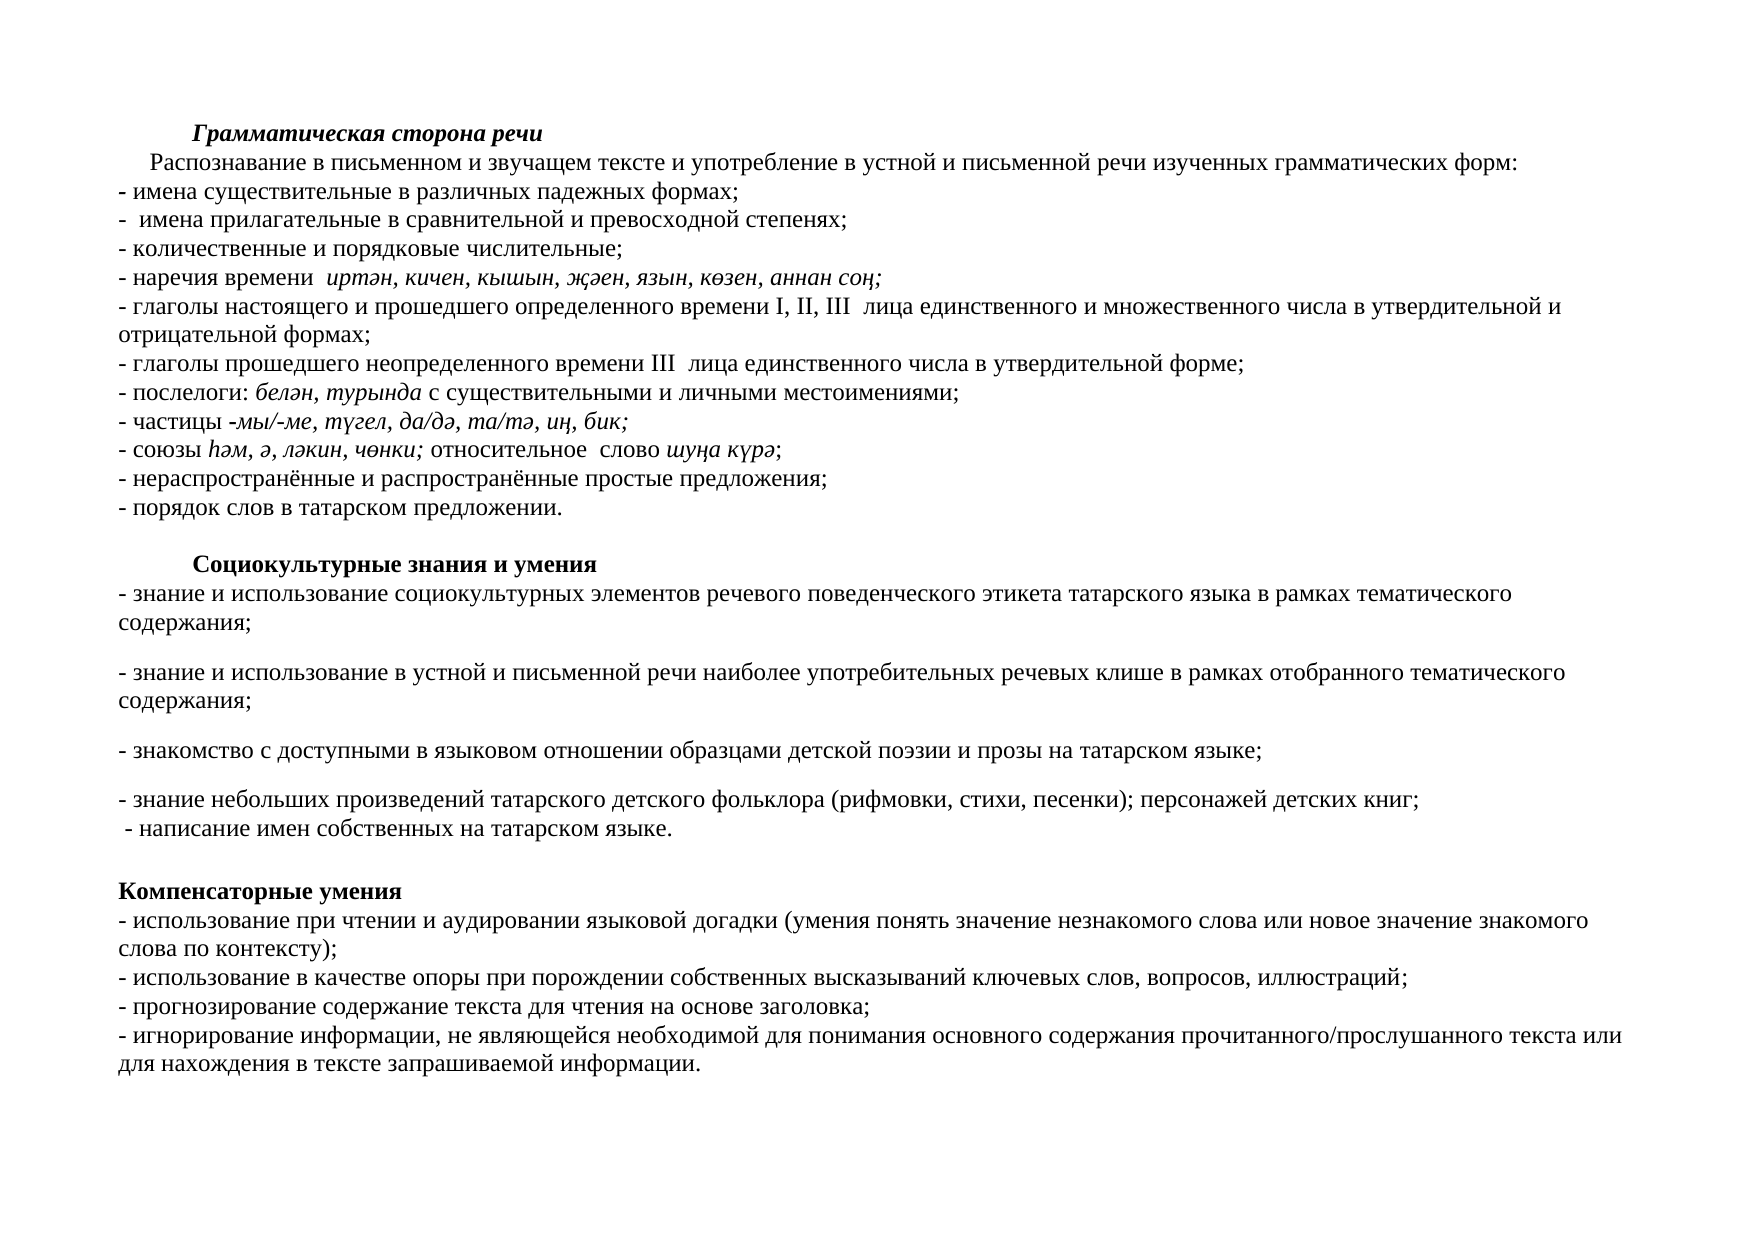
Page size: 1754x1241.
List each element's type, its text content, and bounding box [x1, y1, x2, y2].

text - нераспространённые и распространённые простые предложения; [118, 463, 1636, 492]
text - имена прилагательные в сравнительной и превосходной степенях; [118, 204, 1636, 233]
text Грамматическая сторона речи [118, 118, 1636, 147]
text - знакомство с доступными в языковом отношении образцами детской поэзии и прозы на татарском языке; [118, 735, 1636, 764]
text - глаголы настоящего и прошедшего определенного времени I, II, III лица единственного и множественного числа в утвердительной и отрицательной формах; [118, 291, 1636, 348]
text - частицы -мы/-ме, түгел, да/дә, та/тә, иң, бик; [118, 406, 1636, 434]
text - прогнозирование содержание текста для чтения на основе заголовка; [118, 991, 1636, 1020]
text Компенсаторные умения [118, 876, 1636, 905]
text - имена существительные в различных падежных формах; [118, 176, 1636, 204]
text - использование при чтении и аудировании языковой догадки (умения понять значение незнакомого слова или новое значение знакомого слова по контексту); [118, 905, 1636, 962]
text - написание имен собственных на татарском языке. [118, 813, 1636, 842]
text - количественные и порядковые числительные; [118, 233, 1636, 262]
text - знание небольших произведений татарского детского фольклора (рифмовки, стихи, песенки); персонажей детских книг; [118, 784, 1636, 813]
text - союзы һәм, ә, ләкин, чөнки; относительное слово шуңа күрә; [118, 434, 1636, 463]
text Распознавание в письменном и звучащем тексте и употребление в устной и письменной речи изученных грамматических форм: [118, 147, 1636, 176]
text Социокультурные знания и умения [118, 549, 1636, 578]
text - глаголы прошедшего неопределенного времени III лица единственного числа в утвердительной форме; [118, 348, 1636, 377]
text - знание и использование социокультурных элементов речевого поведенческого этикета татарского языка в рамках тематического содержания; [118, 578, 1636, 636]
text - наречия времени иртән, кичен, кышын, җәен, язын, көзен, аннан соң; [118, 262, 1636, 291]
text - послелоги: белән, турында с существительными и личными местоимениями; [118, 377, 1636, 406]
text - использование в качестве опоры при порождении собственных высказываний ключевых слов, вопросов, иллюстраций; [118, 962, 1636, 991]
text - игнорирование информации, не являющейся необходимой для понимания основного содержания прочитанного/прослушанного текста или для нахождения в тексте запрашиваемой информации. [118, 1020, 1636, 1077]
text - порядок слов в татарском предложении. [118, 492, 1636, 521]
text - знание и использование в устной и письменной речи наиболее употребительных речевых клише в рамках отобранного тематического содержания; [118, 657, 1636, 714]
